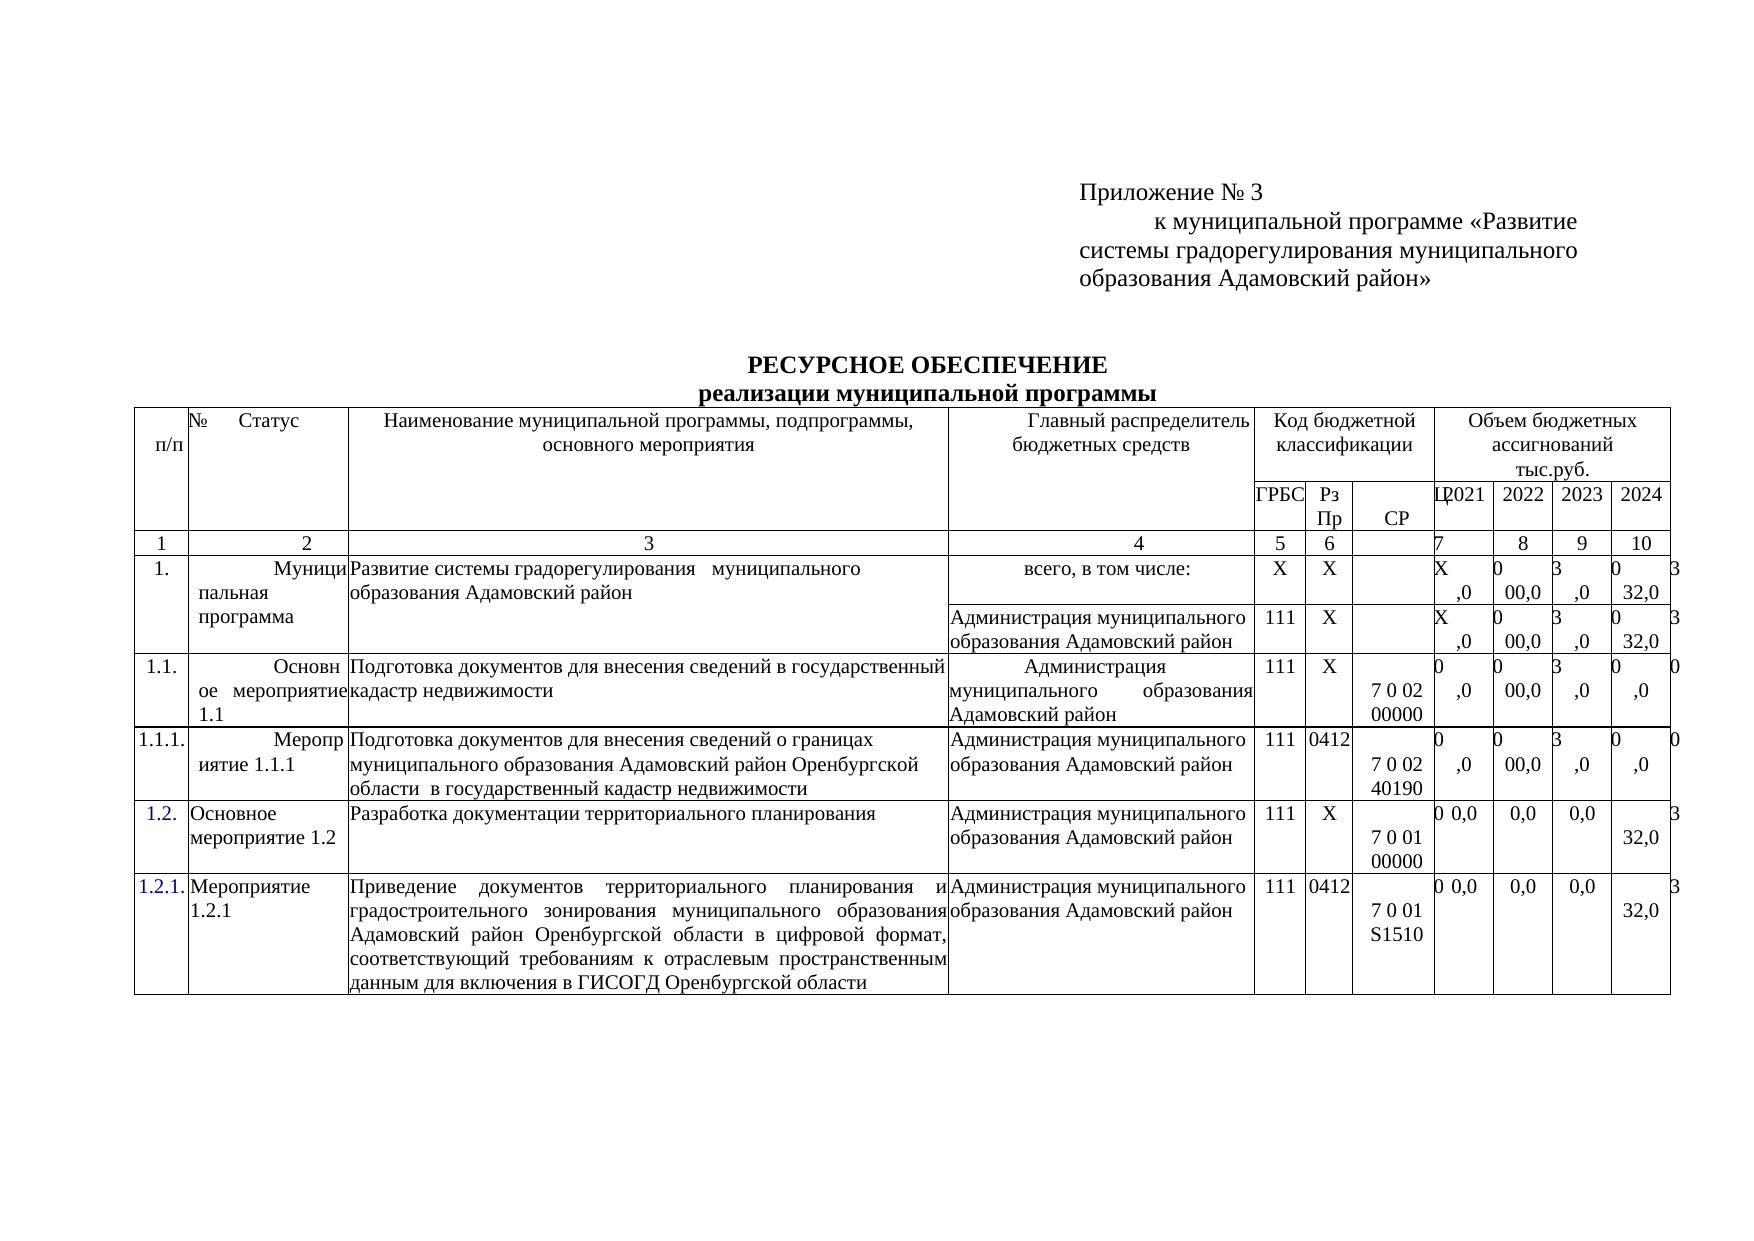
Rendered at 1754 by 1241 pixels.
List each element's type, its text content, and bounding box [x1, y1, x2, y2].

table_cell 0,0 [1612, 728, 1670, 799]
table_cell 7 [1353, 531, 1434, 555]
table_cell 2 [189, 531, 348, 555]
table_cell Рз Пр [1306, 482, 1352, 530]
table_cell Х [1306, 801, 1352, 873]
table_cell 111 [1255, 605, 1305, 653]
table_cell 332,0 [1612, 801, 1670, 873]
table_cell 2022 [1494, 482, 1552, 530]
table_cell 1 [135, 531, 188, 555]
table_cell Подготовка документов для внесения сведений о границах муниципального образования Адамовский район Оренбургской области в государственный кадастр недвижимости [349, 728, 948, 799]
table_cell Приведение документов территориального планирования и градостроительного зонирования муниципального образования Адамовский район Оренбургской области в цифровой формат, соответствующий требованиям к отраслевым пространственным данным для включения в ГИСОГД Оренбургской области [349, 874, 948, 994]
table_cell 2024 [1612, 482, 1670, 530]
table_cell 07 0 02 00000 [1353, 654, 1434, 726]
table_cell 300,0 [1494, 556, 1552, 604]
table_cell X [1306, 654, 1352, 726]
table_cell X [1306, 605, 1352, 653]
table_cell 300,0 [1494, 605, 1552, 653]
table_cell 0,0 [1553, 605, 1611, 653]
table_cell Администрация муниципального образования Адамовский район [949, 801, 1254, 873]
table_cell Основное мероприятие 1.1 [189, 654, 348, 726]
table_cell всего, в том числе: [949, 556, 1254, 604]
table_cell 10 [1612, 531, 1670, 555]
table_cell Разработка документации территориального планирования [349, 801, 948, 873]
table_cell 07 0 02 40190 [1353, 728, 1434, 799]
table_cell 2023 [1553, 482, 1611, 530]
table_cell 332,0 [1612, 874, 1670, 994]
table_cell 9 [1553, 531, 1611, 555]
table_cell 07 0 01 00000 [1353, 801, 1434, 873]
table_cell 4 [949, 531, 1254, 555]
table_cell Подготовка документов для внесения сведений в государственный кадастр недвижимости [349, 654, 948, 726]
table_cell Муниципальная программа [189, 556, 348, 653]
table_cell 0,0 [1612, 654, 1670, 726]
table_cell 0412 [1306, 874, 1352, 994]
table_cell 0,0 [1494, 874, 1552, 994]
table_cell ГРБС [1255, 482, 1305, 530]
table_cell X [1353, 556, 1434, 604]
table_cell 111 [1255, 801, 1305, 873]
table_cell 1.2.1. [135, 874, 188, 994]
table_cell X [1255, 556, 1305, 604]
table_header Статус [189, 408, 348, 530]
table_cell 0,0 [1553, 874, 1611, 994]
table_cell 0,0 [1435, 728, 1493, 799]
table_cell 0412 [1306, 728, 1352, 799]
table_cell 332,0 [1612, 605, 1670, 653]
table_cell 111 [1255, 874, 1305, 994]
text реализации муниципальной программы [159, 378, 1621, 407]
text РЕСУРСНОЕ ОБЕСПЕЧЕНИЕ [159, 350, 1621, 378]
table_header Код бюджетной классификации [1255, 408, 1434, 481]
table_header Наименование муниципальной программы, подпрограммы, основного мероприятия [349, 408, 948, 530]
table_cell 8 [1494, 531, 1552, 555]
table_cell Администрация муниципального образования Адамовский район [949, 605, 1254, 653]
table_cell 111 [1255, 728, 1305, 799]
text к муниципальной программе «Развитие системы градорегулирования муниципального образования Адамовский район» [1079, 206, 1621, 292]
table_cell X [1353, 605, 1434, 653]
table_header Объем бюджетных ассигнований тыс.руб. [1435, 408, 1670, 481]
table_cell 0,0 [1553, 728, 1611, 799]
table_cell Администрация муниципального образования Адамовский район [949, 874, 1254, 994]
table_cell 0,0 [1435, 654, 1493, 726]
table_cell 1.1. [135, 654, 188, 726]
table_cell 3 [349, 531, 948, 555]
table_cell X [1306, 556, 1352, 604]
table_cell [1435, 531, 1493, 555]
table_cell 0,0 [1435, 556, 1493, 604]
table_cell 0,0 [1553, 654, 1611, 726]
table_cell 0,0 [1553, 801, 1611, 873]
table_cell 332,0 [1612, 556, 1670, 604]
table_cell Основное мероприятие 1.2 [189, 801, 348, 873]
table_cell 5 [1255, 531, 1305, 555]
table_cell Администрация муниципального образования Адамовский район [949, 728, 1254, 799]
table_cell 0,0 [1435, 874, 1493, 994]
table_cell 0,0 [1435, 801, 1493, 873]
table_cell Мероприятие 1.1.1 [189, 728, 348, 799]
table_cell ЦСР [1353, 482, 1434, 530]
table_cell 300,0 [1494, 654, 1552, 726]
table_header № п/п [135, 408, 188, 530]
table_cell 0,0 [1553, 556, 1611, 604]
table_cell 0,0 [1494, 801, 1552, 873]
table_cell 1.2. [135, 801, 188, 873]
text Приложение № 3 [1079, 177, 1621, 206]
table_cell Развитие системы градорегулирования муниципального образования Адамовский район [349, 556, 948, 653]
table_header Главный распределитель бюджетных средств [949, 408, 1254, 530]
table_cell Мероприятие 1.2.1 [189, 874, 348, 994]
table_cell 1. [135, 556, 188, 653]
table_cell 300,0 [1494, 728, 1552, 799]
table_cell 2021 [1435, 482, 1493, 530]
table_cell Администрация муниципального образования Адамовский район [949, 654, 1254, 726]
table_cell 07 0 01 S1510 [1353, 874, 1434, 994]
table_cell 0,0 [1435, 605, 1493, 653]
table_cell 1.1.1. [135, 728, 188, 799]
table_cell 6 [1306, 531, 1352, 555]
table_cell 111 [1255, 654, 1305, 726]
